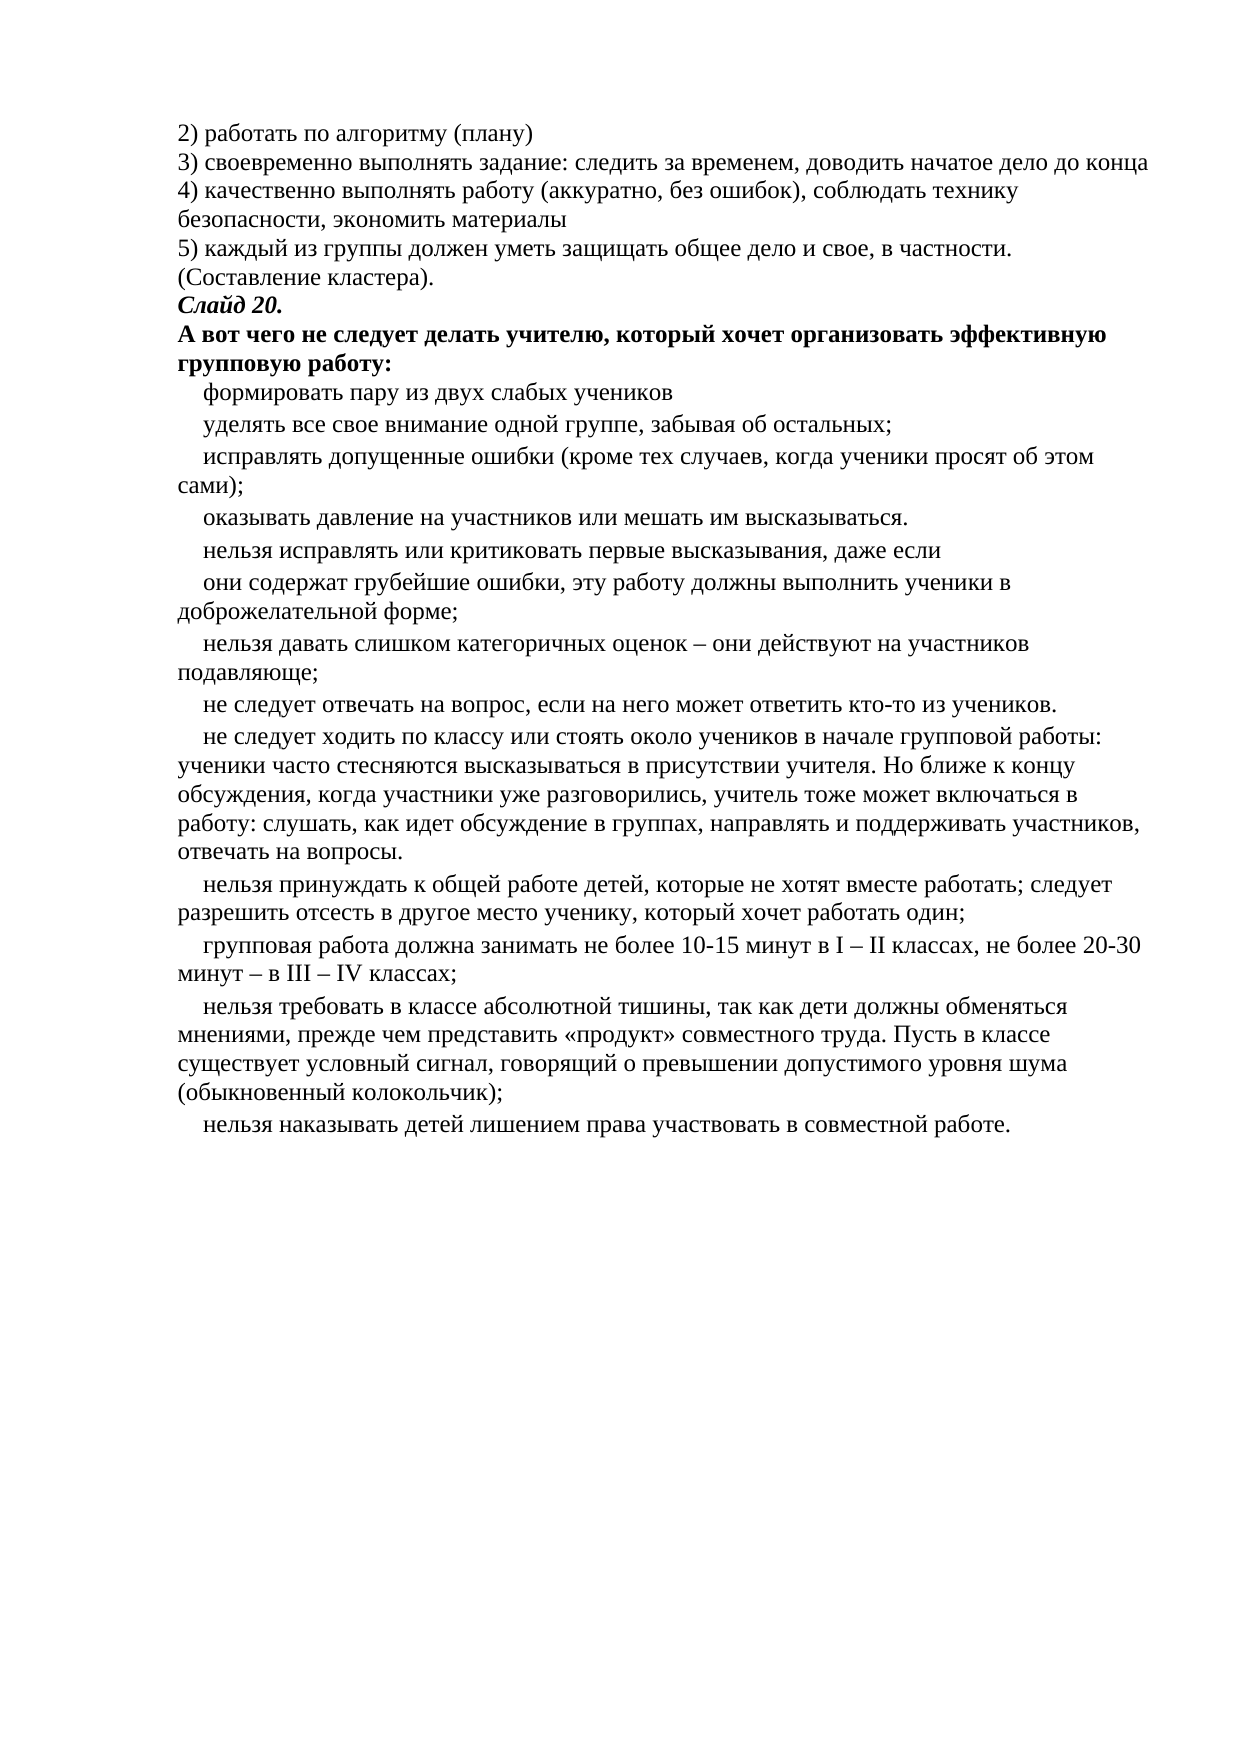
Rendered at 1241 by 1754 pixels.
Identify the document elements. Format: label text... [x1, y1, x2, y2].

text 2) работать по алгоритму (плану) [177, 118, 1152, 147]
text  не следует ходить по классу или стоять около учеников в начале групповой работы: ученики часто стесняются высказываться в присутствии учителя. Но ближе к концу обсуждения, когда участники уже разговорились, учитель тоже может включаться в работу: слушать, как идет обсуждение в группах, направлять и поддерживать участников, отвечать на вопросы. [177, 721, 1152, 865]
text А вот чего не следует делать учителю, который хочет организовать эффективную групповую работу: [177, 319, 1152, 377]
text (Составление кластера). [177, 262, 1152, 291]
text  не следует отвечать на вопрос, если на него может ответить кто-то из учеников. [177, 689, 1152, 718]
text 3) своевременно выполнять задание: следить за временем, доводить начатое дело до конца [177, 147, 1152, 176]
text 5) каждый из группы должен уметь защищать общее дело и свое, в частности. [177, 233, 1152, 262]
text  нельзя давать слишком категоричных оценок – они действуют на участников подавляюще; [177, 628, 1152, 686]
text  формировать пару из двух слабых учеников [177, 377, 1152, 406]
text Слайд 20. [177, 291, 1152, 319]
text  групповая работа должна занимать не более 10-15 минут в I – II классах, не более 20-30 минут – в III – IV классах; [177, 930, 1152, 987]
text  нельзя исправлять или критиковать первые высказывания, даже если [177, 535, 1152, 563]
text  оказывать давление на участников или мешать им высказываться. [177, 502, 1152, 531]
text  уделять все свое внимание одной группе, забывая об остальных; [177, 409, 1152, 438]
text  они содержат грубейшие ошибки, эту работу должны выполнить ученики в доброжелательной форме; [177, 567, 1152, 624]
text  нельзя требовать в классе абсолютной тишины, так как дети должны обменяться мнениями, прежде чем представить «продукт» совместного труда. Пусть в классе существует условный сигнал, говорящий о превышении допустимого уровня шума (обыкновенный колокольчик); [177, 991, 1152, 1106]
text 4) качественно выполнять работу (аккуратно, без ошибок), соблюдать технику безопасности, экономить материалы [177, 176, 1152, 233]
text  нельзя наказывать детей лишением права участвовать в совместной работе. [177, 1109, 1152, 1138]
text  нельзя принуждать к общей работе детей, которые не хотят вместе работать; следует разрешить отсесть в другое место ученику, который хочет работать один; [177, 869, 1152, 926]
text  исправлять допущенные ошибки (кроме тех случаев, когда ученики просят об этом сами); [177, 441, 1152, 499]
